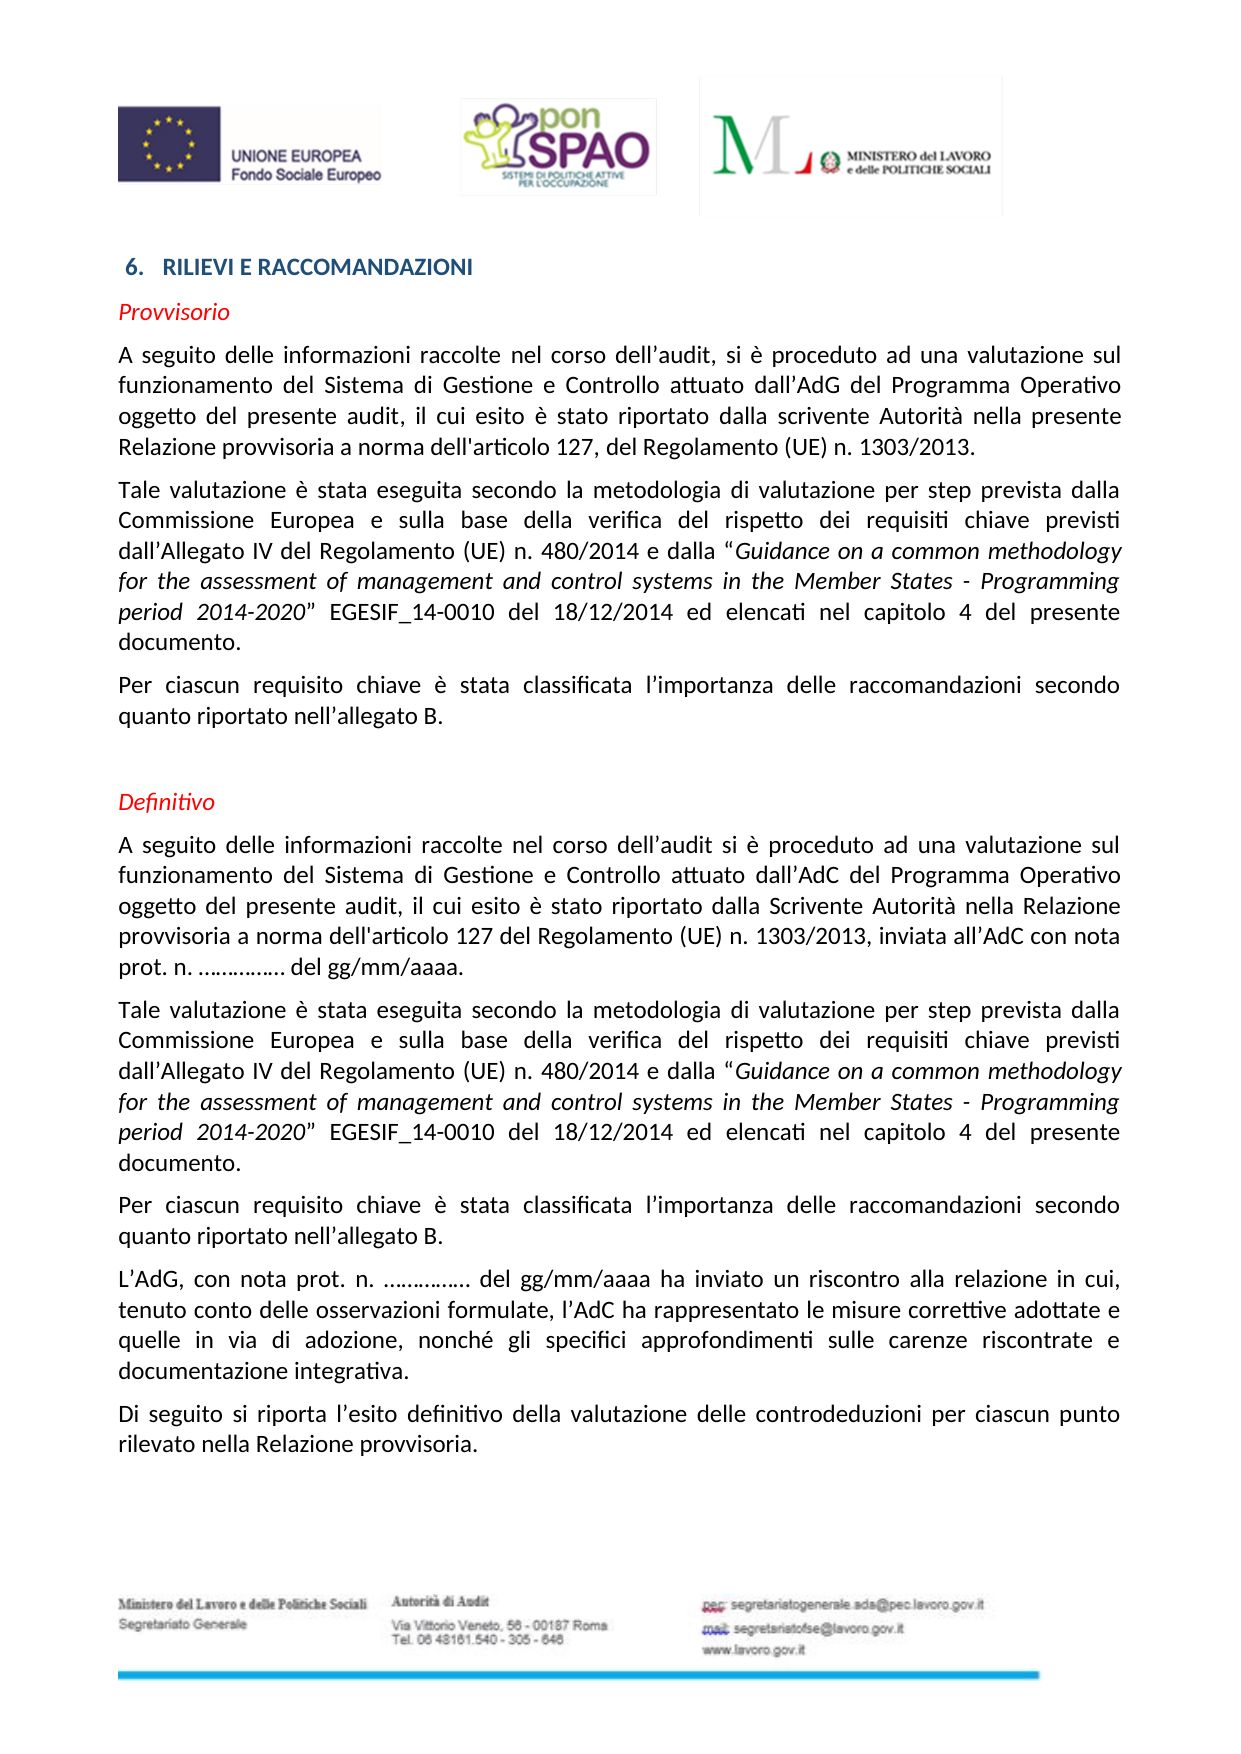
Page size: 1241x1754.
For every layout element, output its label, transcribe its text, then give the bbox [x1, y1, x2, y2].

text A seguito delle informazioni raccolte nel corso dell’audit si è proceduto ad una valutazione sul funzionamento del Sistema di Gestione e Controllo attuato dall’AdC del Programma Operativo oggetto del presente audit, il cui esito è stato riportato dalla Scrivente Autorità nella Relazione provvisoria a norma dell'articolo 127 del Regolamento (UE) n. 1303/2013, inviata all’AdC con nota prot. n. …………… del gg/mm/aaaa. [118, 829, 1122, 982]
text Tale valutazione è stata eseguita secondo la metodologia di valutazione per step prevista dalla Commissione Europea e sulla base della verifica del rispetto dei requisiti chiave previsti dall’Allegato IV del Regolamento (UE) n. 480/2014 e dalla “Guidance on a common methodology for the assessment of management and control systems in the Member States - Programming period 2014-2020” EGESIF_14-0010 del 18/12/2014 ed elencati nel capitolo 4 del presente documento. [118, 994, 1122, 1177]
text L’AdG, con nota prot. n. …………… del gg/mm/aaaa ha inviato un riscontro alla relazione in cui, tenuto conto delle osservazioni formulate, l’AdC ha rappresentato le misure correttive adottate e quelle in via di adozione, nonché gli specifici approfondimenti sulle carenze riscontrate e documentazione integrativa. [118, 1263, 1122, 1385]
picture [118, 1594, 1044, 1681]
subtitle RILIEVI E RACCOMANDAZIONI [125, 251, 1122, 281]
text A seguito delle informazioni raccolte nel corso dell’audit, si è proceduto ad una valutazione sul funzionamento del Sistema di Gestione e Controllo attuato dall’AdG del Programma Operativo oggetto del presente audit, il cui esito è stato riportato dalla scrivente Autorità nella presente Relazione provvisoria a norma dell'articolo 127, del Regolamento (UE) n. 1303/2013. [118, 339, 1122, 461]
text Provvisorio [118, 296, 1122, 327]
text Per ciascun requisito chiave è stata classificata l’importanza delle raccomandazioni secondo quanto riportato nell’allegato B. [118, 1190, 1122, 1251]
text Tale valutazione è stata eseguita secondo la metodologia di valutazione per step prevista dalla Commissione Europea e sulla base della verifica del rispetto dei requisiti chiave previsti dall’Allegato IV del Regolamento (UE) n. 480/2014 e dalla “Guidance on a common methodology for the assessment of management and control systems in the Member States - Programming period 2014-2020” EGESIF_14-0010 del 18/12/2014 ed elencati nel capitolo 4 del presente documento. [118, 474, 1122, 657]
picture [118, 73, 1123, 218]
text Di seguito si riporta l’esito definitivo della valutazione delle controdeduzioni per ciascun punto rilevato nella Relazione provvisoria. [118, 1398, 1122, 1459]
text Per ciascun requisito chiave è stata classificata l’importanza delle raccomandazioni secondo quanto riportato nell’allegato B. [118, 669, 1122, 730]
text Definitivo [118, 786, 1122, 816]
